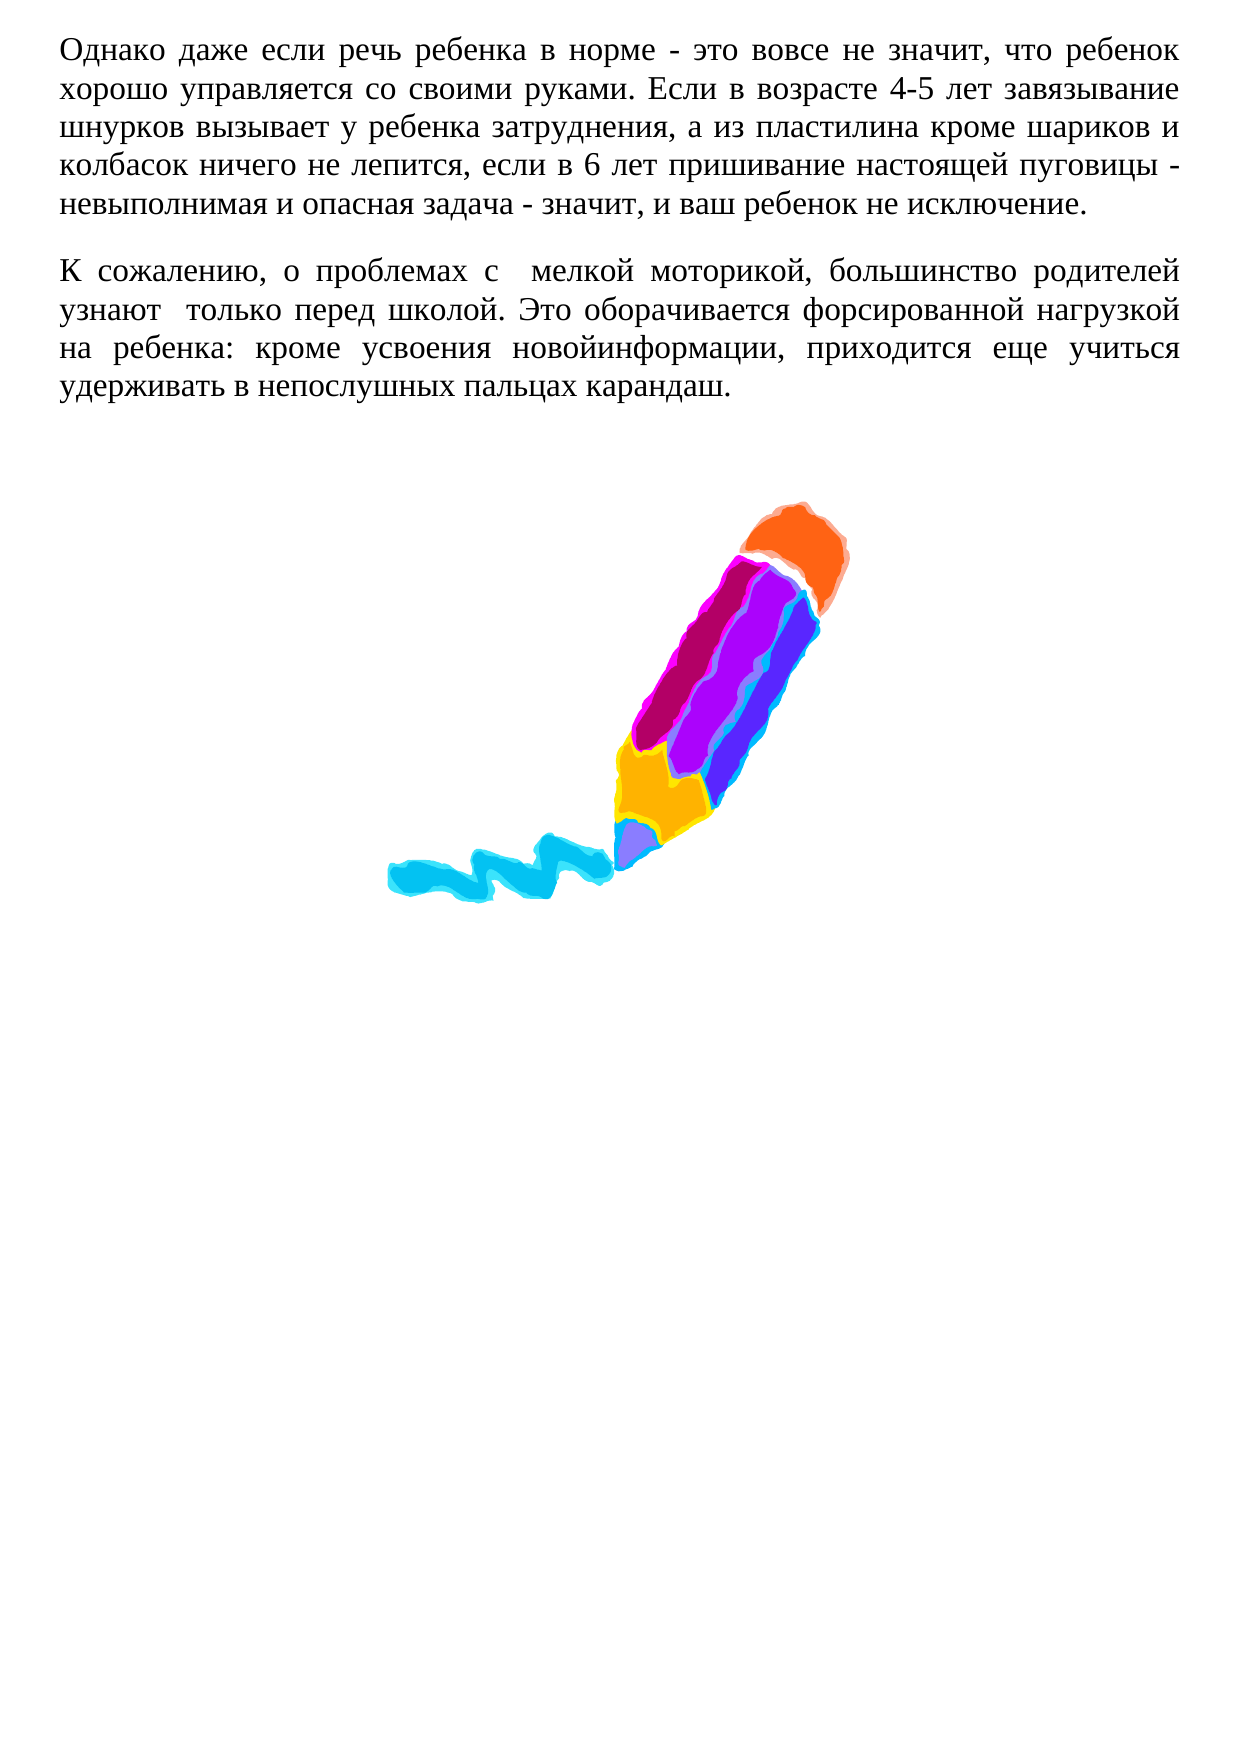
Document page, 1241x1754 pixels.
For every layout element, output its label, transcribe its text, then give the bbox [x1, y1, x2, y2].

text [59, 29, 1181, 221]
text К сожалению, о проблемах с мелкой моторикой, большинство родителей узнают только перед школой. Это оборачивается форсированной нагрузкой на ребенка: кроме усвоения новойинформации, приходится еще учиться удерживать в непослушных пальцах карандаш. [59, 250, 1181, 404]
